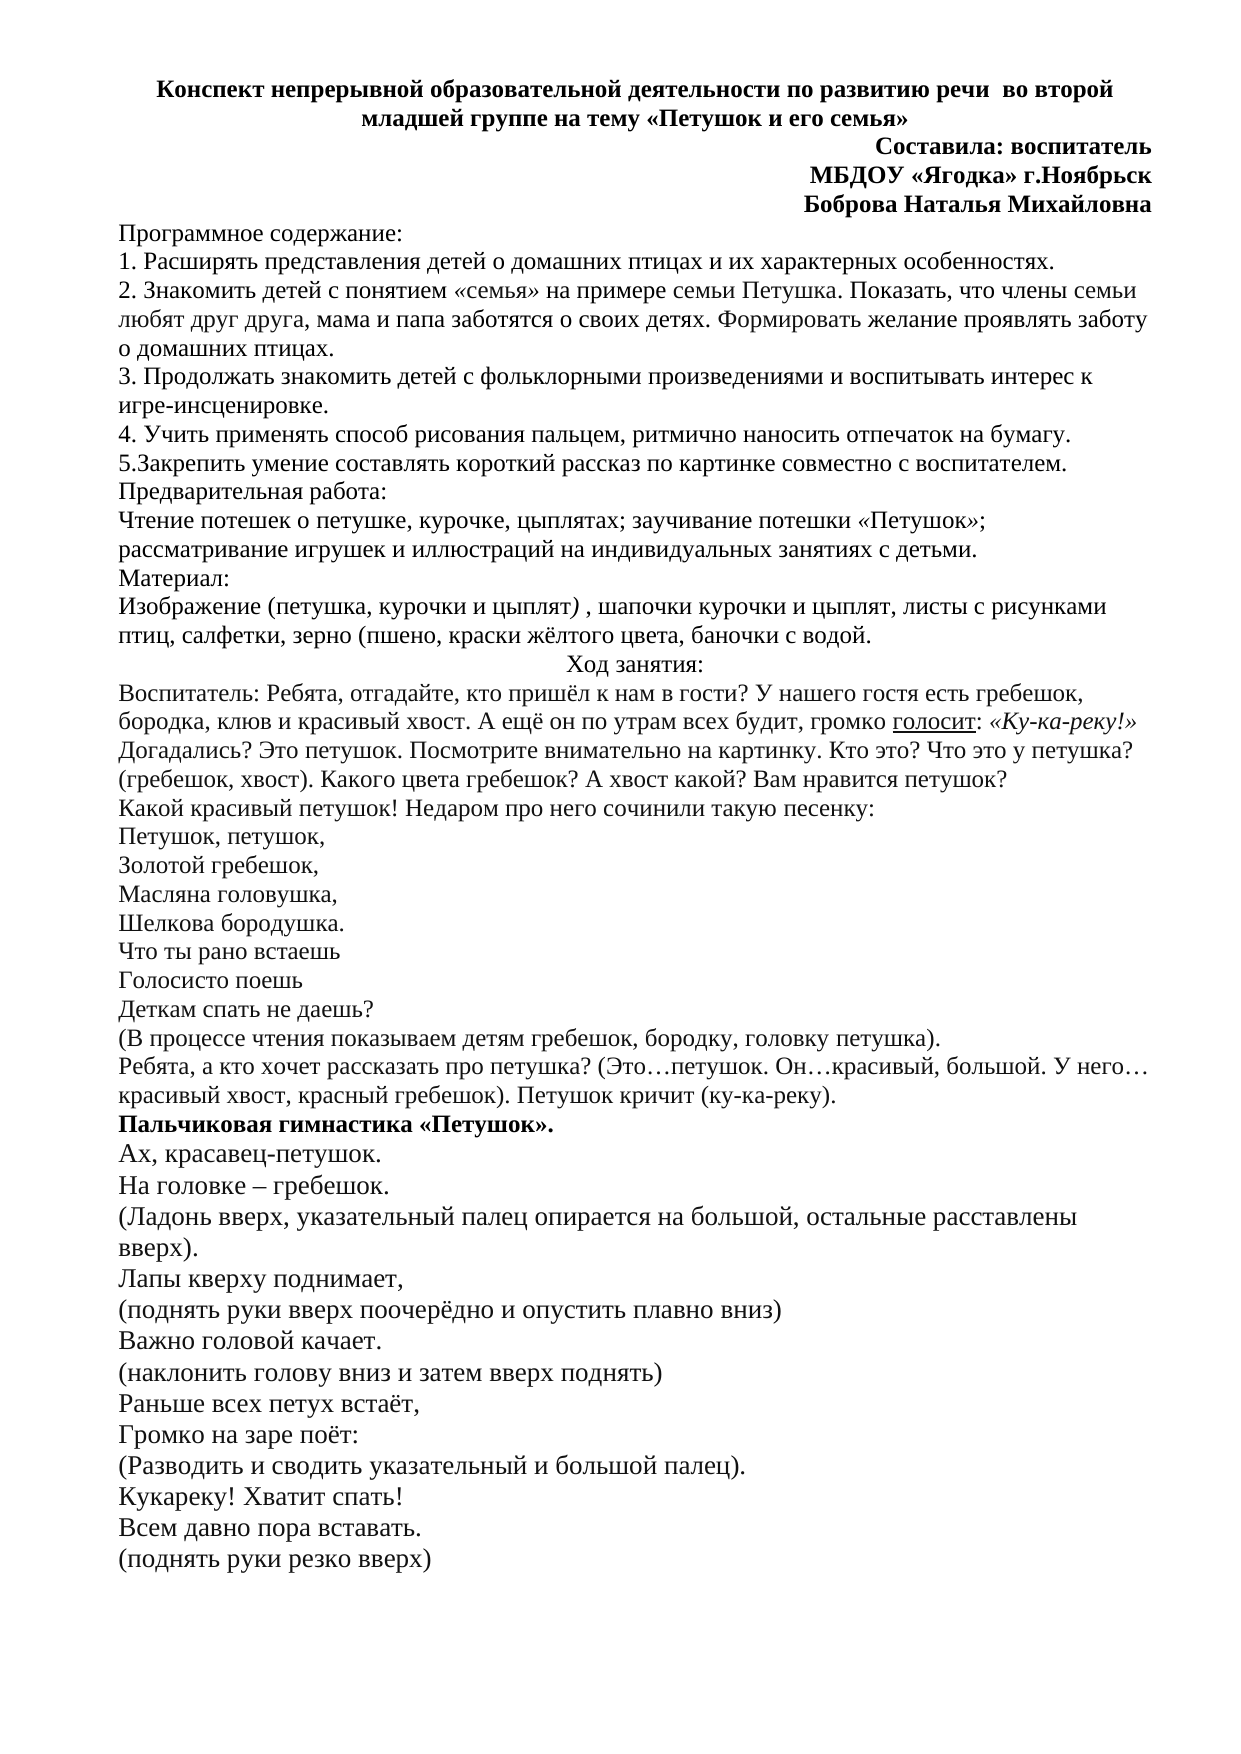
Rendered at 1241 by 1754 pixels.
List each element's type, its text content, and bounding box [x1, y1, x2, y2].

text Раньше всех петух встаёт, [118, 1387, 1152, 1418]
text Материал: [118, 563, 1152, 591]
text МБДОУ «Ягодка» г.Ноябрьск [118, 160, 1152, 189]
text Что ты рано встаешь [118, 936, 1152, 965]
text Какой красивый петушок! Недаром про него сочинили такую песенку: [118, 793, 1152, 821]
text (Разводить и сводить указательный и большой палец). [118, 1449, 1152, 1480]
text Масляна головушка, [118, 879, 1152, 908]
text 4. Учить применять способ рисования пальцем, ритмично наносить отпечаток на бумагу. [118, 419, 1152, 448]
text 3. Продолжать знакомить детей с фольклорными произведениями и воспитывать интерес к игре-инсценировке. [118, 361, 1152, 419]
text Боброва Наталья Михайловна [118, 189, 1152, 218]
text (поднять руки вверх поочерёдно и опустить плавно вниз) [118, 1293, 1152, 1324]
text Шелкова бородушка. [118, 908, 1152, 936]
text Ребята, а кто хочет рассказать про петушка? (Это…петушок. Он…красивый, большой. У него…красивый хвост, красный гребешок). Петушок кричит (ку-ка-реку). [118, 1051, 1152, 1109]
text Кукареку! Хватит спать! [118, 1480, 1152, 1511]
text Петушок, петушок, [118, 821, 1152, 850]
text Предварительная работа: [118, 476, 1152, 505]
text Ах, красавец-петушок. [118, 1138, 1152, 1169]
text Изображение (петушка, курочки и цыплят) , шапочки курочки и цыплят, листы с рисунками птиц, салфетки, зерно (пшено, краски жёлтого цвета, баночки с водой. [118, 591, 1152, 649]
text Золотой гребешок, [118, 850, 1152, 879]
text 1. Расширять представления детей о домашних птицах и их характерных особенностях. [118, 246, 1152, 275]
text (Ладонь вверх, указательный палец опирается на большой, остальные расставлены вверх). [118, 1200, 1152, 1262]
text Конспект непрерывной образовательной деятельности по развитию речи во второй младшей группе на тему «Петушок и его семья» [118, 74, 1152, 131]
text 5.Закрепить умение составлять короткий рассказ по картинке совместно с воспитателем. [118, 448, 1152, 476]
text Лапы кверху поднимает, [118, 1262, 1152, 1293]
text (поднять руки резко вверх) [118, 1542, 1152, 1574]
text (наклонить голову вниз и затем вверх поднять) [118, 1356, 1152, 1387]
text 2. Знакомить детей с понятием «семья» на примере семьи Петушка. Показать, что члены семьи любят друг друга, мама и папа заботятся о своих детях. Формировать желание проявлять заботу о домашних птицах. [118, 275, 1152, 361]
text Чтение потешек о петушке, курочке, цыплятах; заучивание потешки «Петушок»; рассматривание игрушек и иллюстраций на индивидуальных занятиях с детьми. [118, 505, 1152, 563]
text Деткам спать не даешь? [118, 994, 1152, 1023]
text Составила: воспитатель [118, 131, 1152, 160]
text Программное содержание: [118, 218, 1152, 246]
text Громко на заре поёт: [118, 1418, 1152, 1449]
text Голосисто поешь [118, 965, 1152, 994]
text На головке – гребешок. [118, 1169, 1152, 1200]
text Ход занятия: [118, 649, 1152, 678]
text Важно головой качает. [118, 1324, 1152, 1356]
text Всем давно пора вставать. [118, 1511, 1152, 1542]
text (В процессе чтения показываем детям гребешок, бородку, головку петушка). [118, 1023, 1152, 1051]
text Пальчиковая гимнастика «Петушок». [118, 1109, 1152, 1138]
text Воспитатель: Ребята, отгадайте, кто пришёл к нам в гости? У нашего гостя есть гребешок, бородка, клюв и красивый хвост. А ещё он по утрам всех будит, громко голосит: «Ку-ка-реку!» Догадались? Это петушок. Посмотрите внимательно на картинку. Кто это? Что это у петушка? (гребешок, хвост). Какого цвета гребешок? А хвост какой? Вам нравится петушок? [118, 678, 1152, 793]
